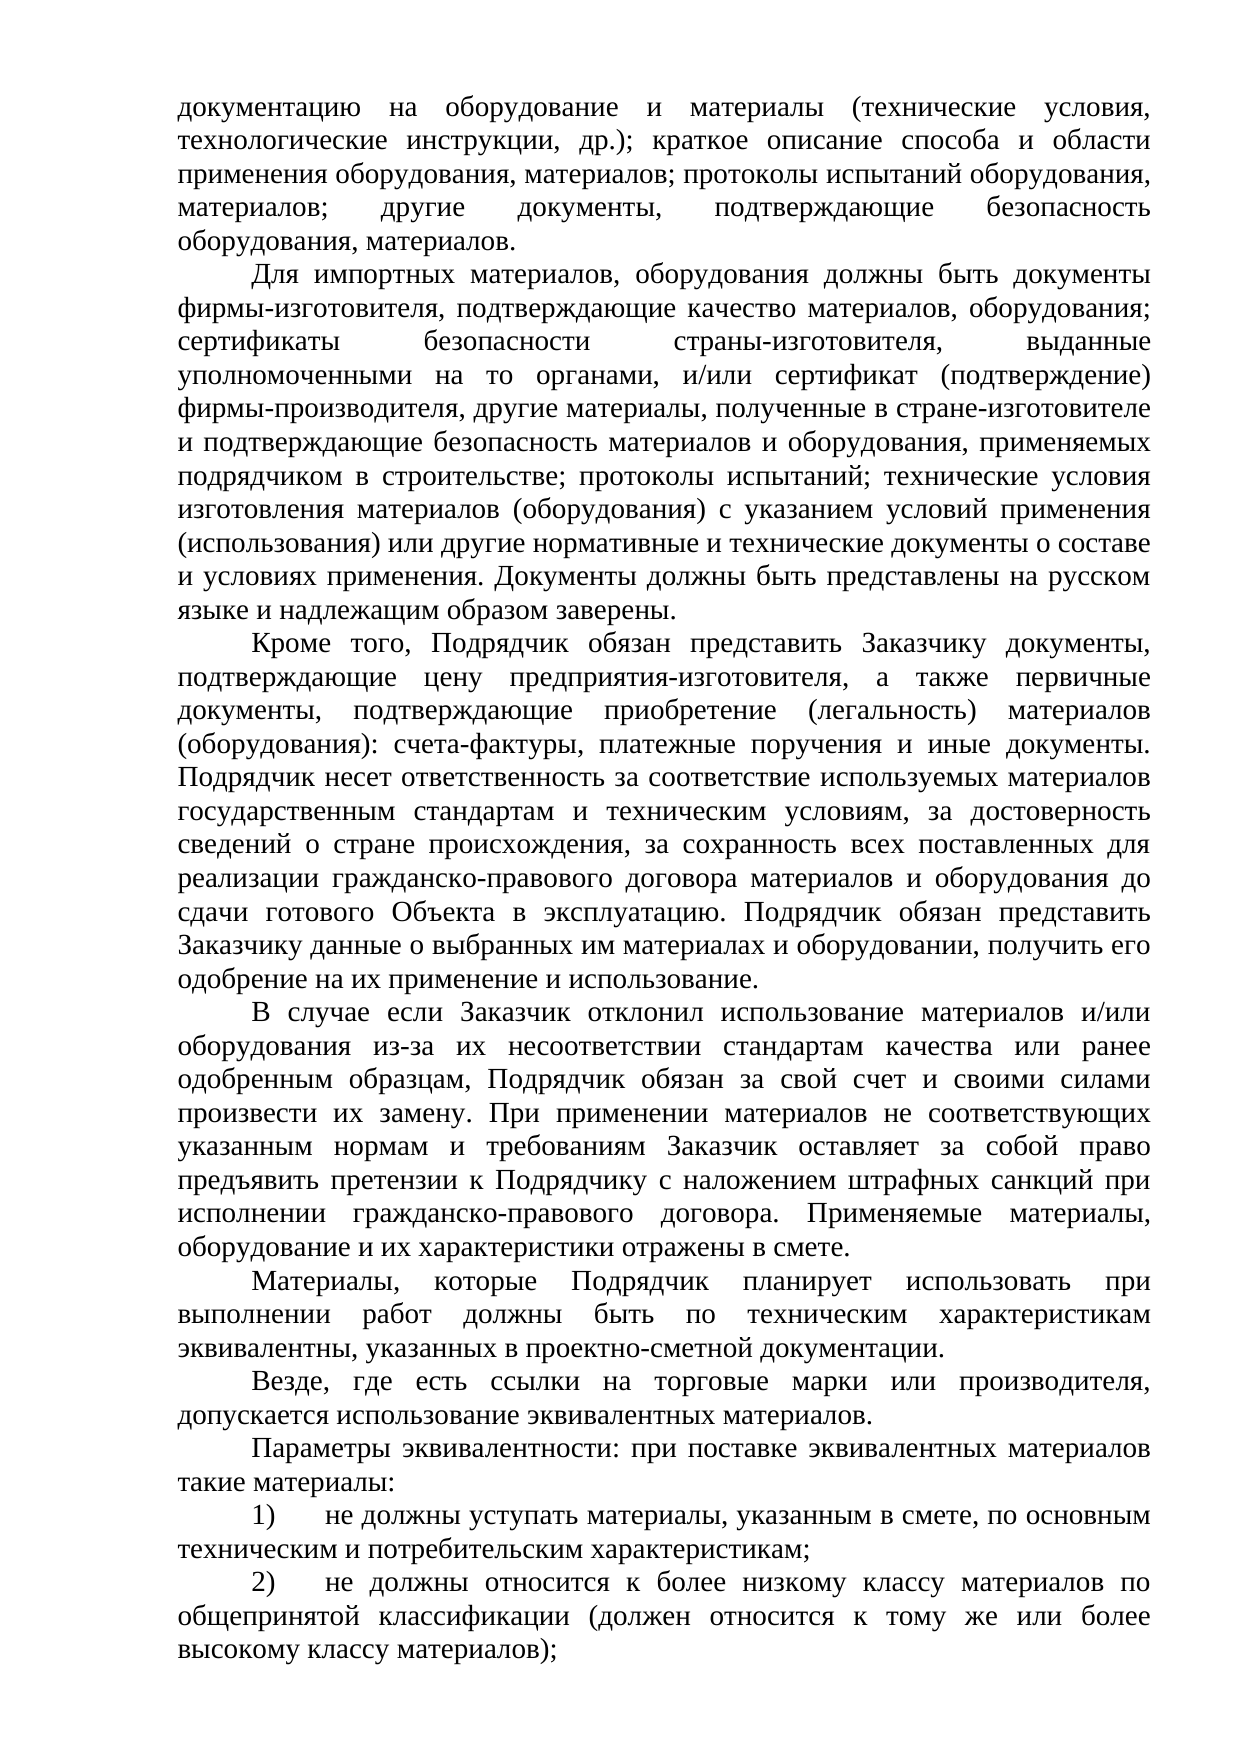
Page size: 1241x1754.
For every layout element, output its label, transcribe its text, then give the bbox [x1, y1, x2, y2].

list В случае если Заказчик отклонил использование материалов и/или оборудования из-за их несоответствии стандартам качества или ранее одобренным образцам, Подрядчик обязан за свой счет и своими силами произвести их замену. При применении материалов не соответствующих указанным нормам и требованиям Заказчик оставляет за собой право предъявить претензии к Подрядчику с наложением штрафных санкций при исполнении гражданско-правового договора. Применяемые материалы, оборудование и их характеристики отражены в смете. [177, 994, 1152, 1263]
list не должны уступать материалы, указанным в смете, по основным техническим и потребительским характеристикам; [177, 1497, 1152, 1564]
list Кроме того, Подрядчик обязан представить Заказчику документы, подтверждающие цену предприятия-изготовителя, а также первичные документы, подтверждающие приобретение (легальность) материалов (оборудования): счета-фактуры, платежные поручения и иные документы. Подрядчик несет ответственность за соответствие используемых материалов государственным стандартам и техническим условиям, за достоверность сведений о стране происхождения, за сохранность всех поставленных для реализации гражданско-правового договора материалов и оборудования до сдачи готового Объекта в эксплуатацию. Подрядчик обязан представить Заказчику данные о выбранных им материалах и оборудовании, получить его одобрение на их применение и использование. [177, 625, 1152, 994]
list Везде, где есть ссылки на торговые марки или производителя, допускается использование эквивалентных материалов. [177, 1363, 1152, 1430]
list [177, 89, 1152, 256]
list Параметры эквивалентности: при поставке эквивалентных материалов такие материалы: [177, 1430, 1152, 1497]
list Материалы, которые Подрядчик планирует использовать при выполнении работ должны быть по техническим характеристикам эквивалентны, указанных в проектно-сметной документации. [177, 1263, 1152, 1363]
list Для импортных материалов, оборудования должны быть документы фирмы-изготовителя, подтверждающие качество материалов, оборудования; сертификаты безопасности страны-изготовителя, выданные уполномоченными на то органами, и/или сертификат (подтверждение) фирмы-производителя, другие материалы, полученные в стране-изготовителе и подтверждающие безопасность материалов и оборудования, применяемых подрядчиком в строительстве; протоколы испытаний; технические условия изготовления материалов (оборудования) с указанием условий применения (использования) или другие нормативные и технические документы о составе и условиях применения. Документы должны быть представлены на русском языке и надлежащим образом заверены. [177, 256, 1152, 625]
list не должны относится к более низкому классу материалов по общепринятой классификации (должен относится к тому же или более высокому классу материалов); [177, 1564, 1152, 1665]
